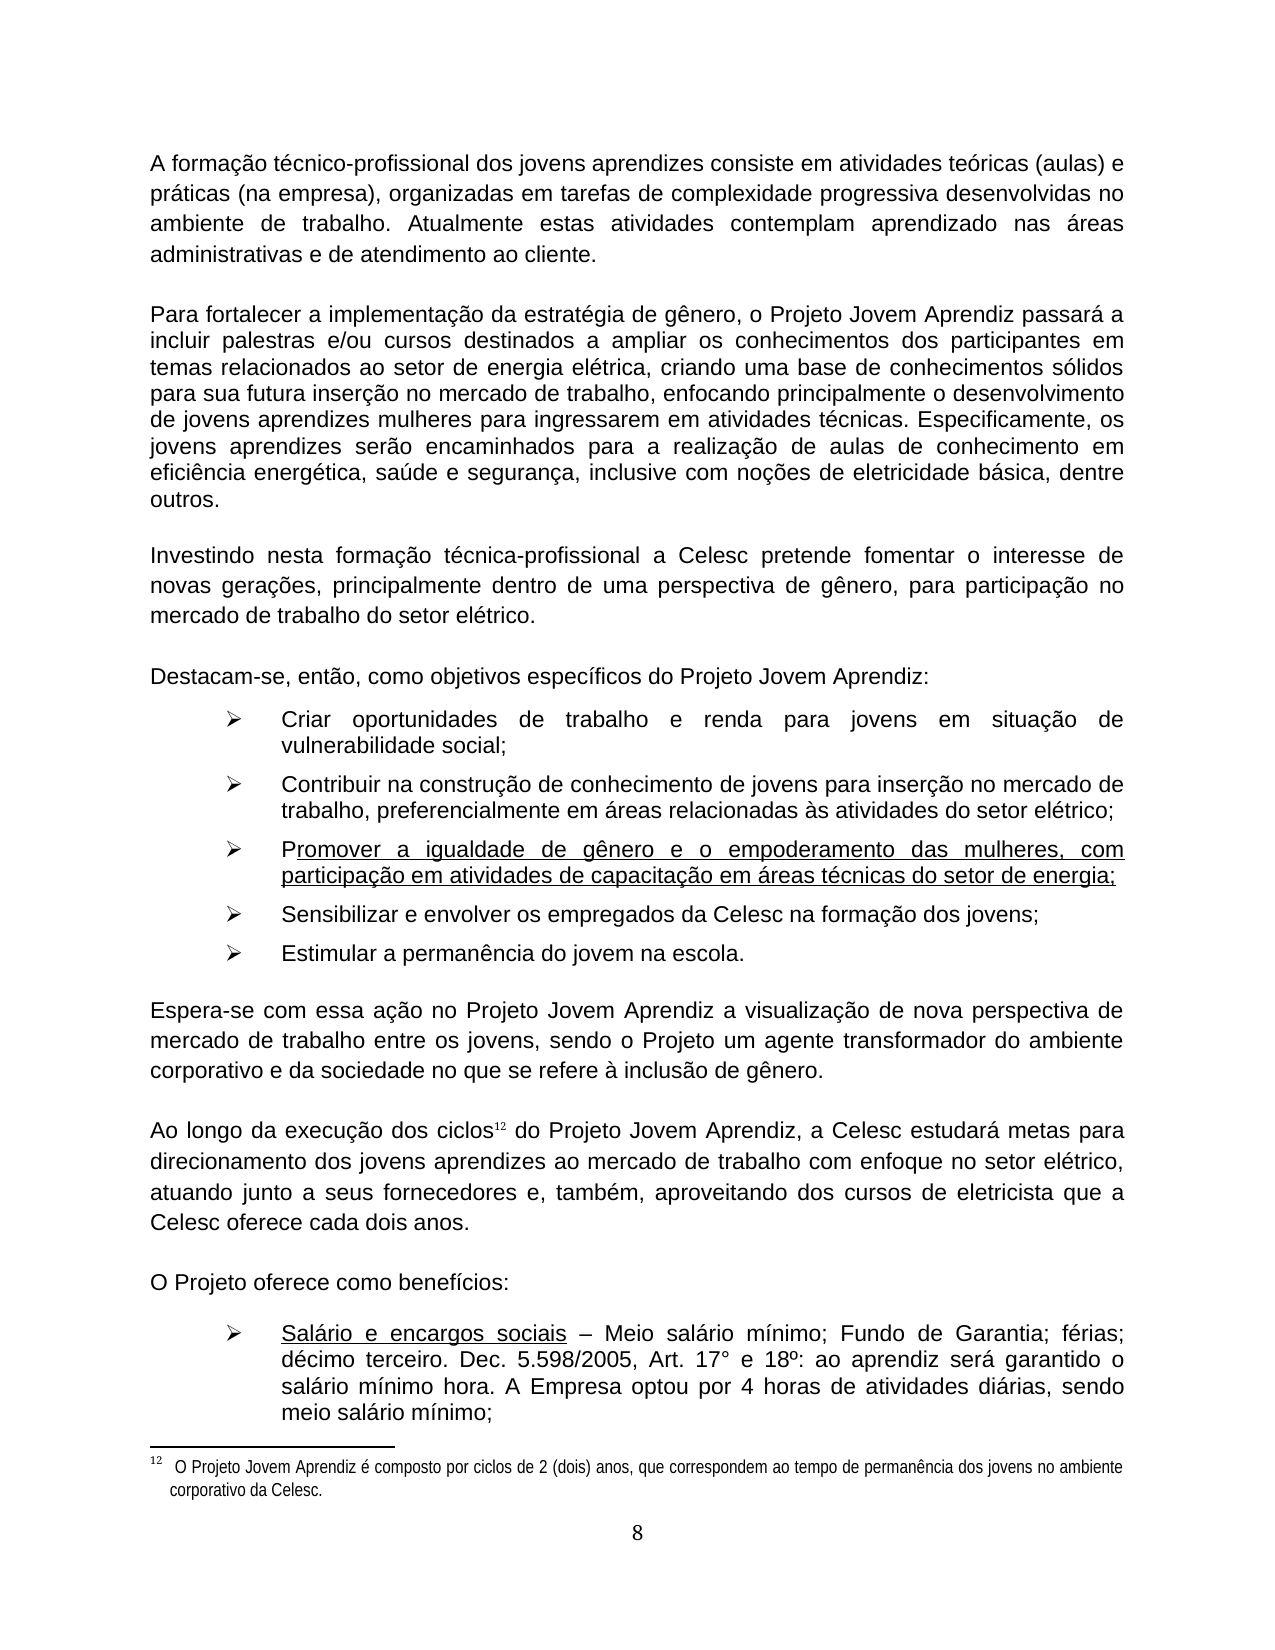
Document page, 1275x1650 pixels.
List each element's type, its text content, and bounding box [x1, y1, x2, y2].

text A formação técnico-profissional dos jovens aprendizes consiste em atividades teóricas (aulas) e práticas (na empresa), organizadas em tarefas de complexidade progressiva desenvolvidas no ambiente de trabalho. Atualmente estas atividades contemplam aprendizado nas áreas administrativas e de atendimento ao cliente. [150, 150, 1125, 267]
list Sensibilizar e envolver os empregados da Celesc na formação dos jovens; [225, 901, 1125, 928]
text Ao longo da execução dos ciclos do Projeto Jovem Aprendiz, a Celesc estudará metas para direcionamento dos jovens aprendizes ao mercado de trabalho com enfoque no setor elétrico, atuando junto a seus fornecedores e, também, aproveitando dos cursos de eletricista que a Celesc oferece cada dois anos. [150, 1117, 1125, 1235]
text Para fortalecer a implementação da estratégia de gênero, o Projeto Jovem Aprendiz passará a incluir palestras e/ou cursos destinados a ampliar os conhecimentos dos participantes em temas relacionados ao setor de energia elétrica, criando uma base de conhecimentos sólidos para sua futura inserção no mercado de trabalho, enfocando principalmente o desenvolvimento de jovens aprendizes mulheres para ingressarem em atividades técnicas. Especificamente, os jovens aprendizes serão encaminhados para a realização de aulas de conhecimento em eficiência energética, saúde e segurança, inclusive com noções de eletricidade básica, dentre outros. [150, 301, 1125, 512]
list Criar oportunidades de trabalho e renda para jovens em situação de vulnerabilidade social; [225, 706, 1125, 758]
list Salário e encargos sociais – Meio salário mínimo; Fundo de Garantia; férias; décimo terceiro. Dec. 5.598/2005, Art. 17° e 18º: ao aprendiz será garantido o salário mínimo hora. A Empresa optou por 4 horas de atividades diárias, sendo meio salário mínimo; [225, 1320, 1125, 1426]
list Contribuir na construção de conhecimento de jovens para inserção no mercado de trabalho, preferencialmente em áreas relacionadas às atividades do setor elétrico; [225, 771, 1125, 823]
list Promover a igualdade de gênero e o empoderamento das mulheres, com participação em atividades de capacitação em áreas técnicas do setor de energia; [225, 836, 1125, 889]
text Destacam-se, então, como objetivos específicos do Projeto Jovem Aprendiz: [150, 663, 1125, 689]
list Estimular a permanência do jovem na escola. [225, 940, 1125, 966]
text Investindo nesta formação técnica-profissional a Celesc pretende fomentar o interesse de novas gerações, principalmente dentro de uma perspectiva de gênero, para participação no mercado de trabalho do setor elétrico. [150, 542, 1125, 629]
text O Projeto oferece como benefícios: [150, 1269, 1125, 1295]
text Espera-se com essa ação no Projeto Jovem Aprendiz a visualização de nova perspectiva de mercado de trabalho entre os jovens, sendo o Projeto um agente transformador do ambiente corporativo e da sociedade no que se refere à inclusão de gênero. [150, 997, 1125, 1083]
